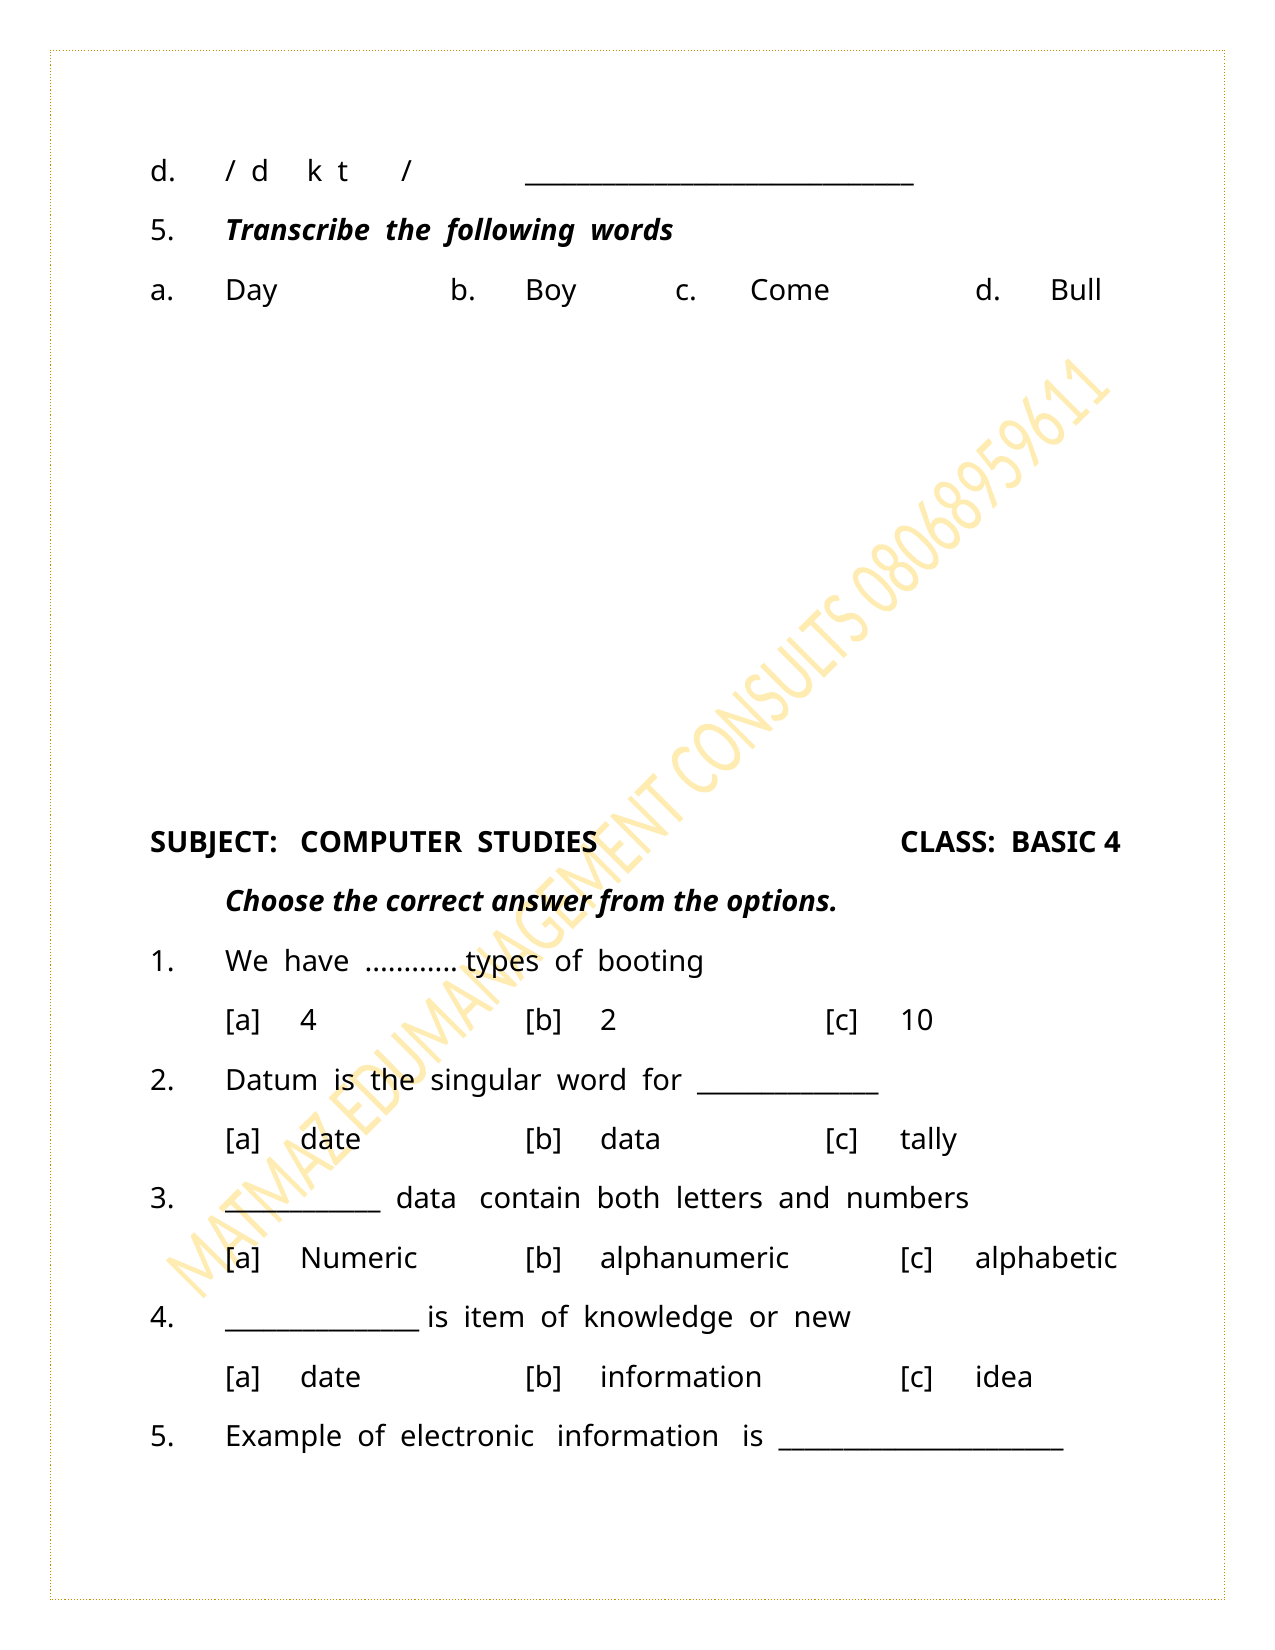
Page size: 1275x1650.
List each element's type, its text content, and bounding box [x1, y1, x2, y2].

text Choose the correct answer from the options. [150, 880, 1125, 920]
text 5. Transcribe the following words [150, 209, 1125, 249]
text a. Day b. Boy c. Come d. Bull [150, 269, 1125, 309]
text 4. _______________ is item of knowledge or new [150, 1297, 1125, 1336]
text d. / d k t / ______________________________ [150, 150, 1125, 190]
text 2. Datum is the singular word for ______________ [150, 1059, 1125, 1098]
text [a] Numeric [b] alphanumeric [c] alphabetic [150, 1237, 1125, 1277]
text SUBJECT: COMPUTER STUDIES CLASS: BASIC 4 [150, 821, 1125, 861]
text [a] date [b] information [c] idea [150, 1356, 1125, 1396]
text 3. ____________ data contain both letters and numbers [150, 1178, 1125, 1217]
text 1. We have ............ types of booting [150, 940, 1125, 979]
text [a] date [b] data [c] tally [150, 1118, 1125, 1158]
text [a] 4 [b] 2 [c] 10 [150, 999, 1125, 1039]
text 5. Example of electronic information is ______________________ [150, 1416, 1125, 1455]
